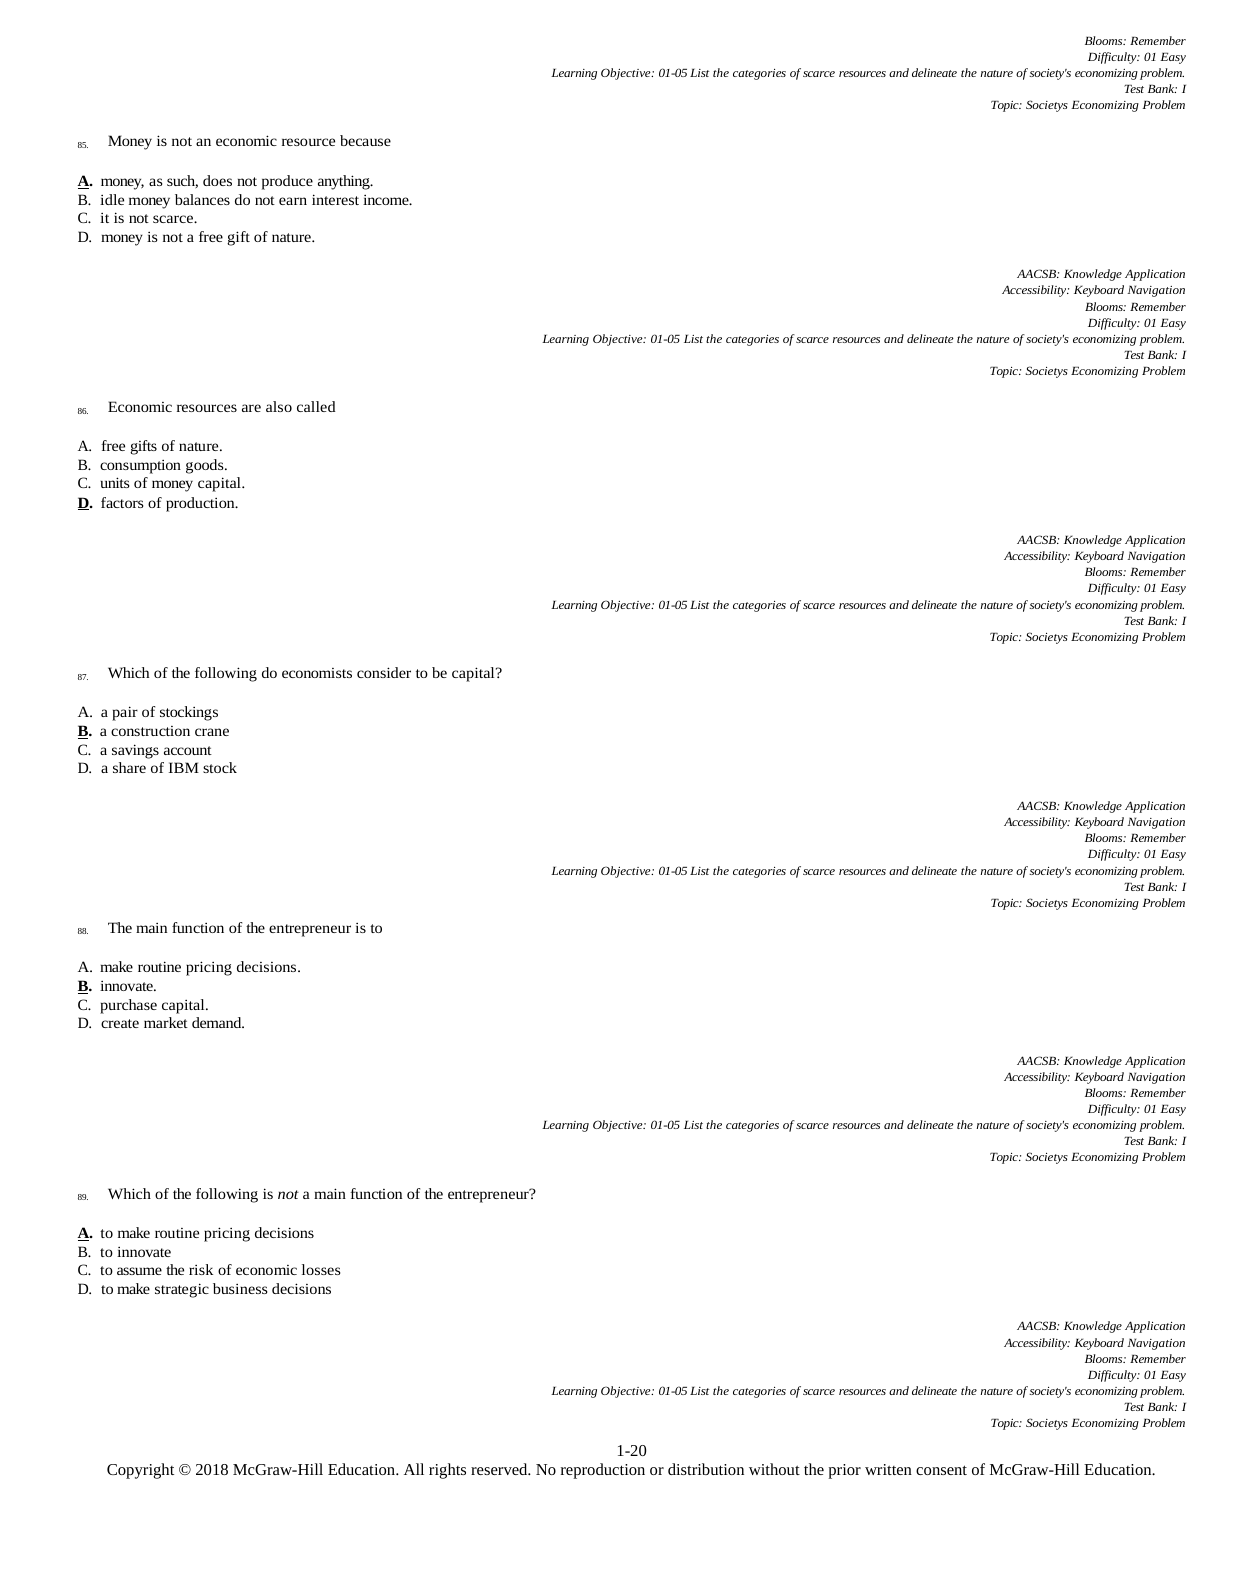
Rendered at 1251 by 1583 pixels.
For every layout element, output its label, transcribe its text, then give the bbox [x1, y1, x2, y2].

text A. make routine pricing decisions. [77, 957, 1196, 975]
text Learning Objective: 01-05 List the categories of scarce resources and delineate the nature of society's economizing problem. [67, 66, 1186, 80]
list Economic resources are also called [77, 398, 1196, 416]
list consumption goods. [77, 456, 1196, 473]
text Test Bank: I Topic: Societys Economizing Problem [987, 1400, 1186, 1430]
text A. money, as such, does not produce anything. [77, 172, 1196, 190]
list Money is not an economic resource because [77, 132, 1196, 150]
text Test Bank: I Topic: Societys Economizing Problem [987, 1134, 1186, 1164]
list a savings account [77, 741, 1196, 759]
text Learning Objective: 01-05 List the categories of scarce resources and delineate the nature of society's economizing problem. [67, 332, 1186, 346]
text Test Bank: I Topic: Societys Economizing Problem [987, 879, 1186, 910]
text AACSB: Knowledge Application Accessibility: Keyboard Navigation [999, 533, 1186, 563]
text AACSB: Knowledge Application Accessibility: Keyboard Navigation [999, 267, 1186, 297]
list The main function of the entrepreneur is to [77, 919, 1196, 937]
list to innovate [77, 1243, 1196, 1261]
text A. to make routine pricing decisions [77, 1224, 1196, 1242]
list units of money capital. [77, 474, 1196, 492]
text Learning Objective: 01-05 List the categories of scarce resources and delineate the nature of society's economizing problem. [67, 597, 1186, 612]
list money is not a free gift of nature. [77, 228, 1196, 246]
list Which of the following is not a main function of the entrepreneur? [77, 1184, 1196, 1202]
text Blooms: Remember Difficulty: 01 Easy [1082, 831, 1186, 861]
list free gifts of nature. [77, 437, 1196, 455]
text A. a pair of stockings [77, 703, 1196, 721]
text Test Bank: I Topic: Societys Economizing Problem [987, 613, 1186, 644]
text Blooms: Remember Difficulty: 01 Easy [1082, 1086, 1186, 1116]
list Which of the following do economists consider to be capital? [77, 664, 1196, 682]
text AACSB: Knowledge Application Accessibility: Keyboard Navigation [999, 1319, 1186, 1350]
list a share of IBM stock [77, 759, 1196, 777]
list to assume the risk of economic losses [77, 1261, 1196, 1279]
text Test Bank: I Topic: Societys Economizing Problem [987, 82, 1186, 112]
list create market demand. [77, 1014, 1196, 1032]
text Blooms: Remember Difficulty: 01 Easy [1082, 565, 1186, 596]
list idle money balances do not earn interest income. [77, 191, 1196, 208]
text B. innovate. [77, 977, 1196, 995]
text Blooms: Remember Difficulty: 01 Easy [1082, 33, 1186, 64]
text Blooms: Remember Difficulty: 01 Easy [1082, 1351, 1186, 1382]
text B. a construction crane [77, 722, 1196, 740]
text Blooms: Remember Difficulty: 01 Easy [1082, 299, 1186, 330]
text Test Bank: I Topic: Societys Economizing Problem [987, 348, 1186, 378]
text D. factors of production. [77, 493, 1196, 511]
list it is not scarce. [77, 209, 1196, 227]
text AACSB: Knowledge Application Accessibility: Keyboard Navigation [999, 1053, 1186, 1084]
text Learning Objective: 01-05 List the categories of scarce resources and delineate the nature of society's economizing problem. [67, 863, 1186, 878]
text Learning Objective: 01-05 List the categories of scarce resources and delineate the nature of society's economizing problem. [67, 1118, 1186, 1132]
list to make strategic business decisions [77, 1280, 1196, 1298]
text AACSB: Knowledge Application Accessibility: Keyboard Navigation [999, 799, 1186, 829]
list purchase capital. [77, 995, 1196, 1013]
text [67, 1384, 1186, 1398]
